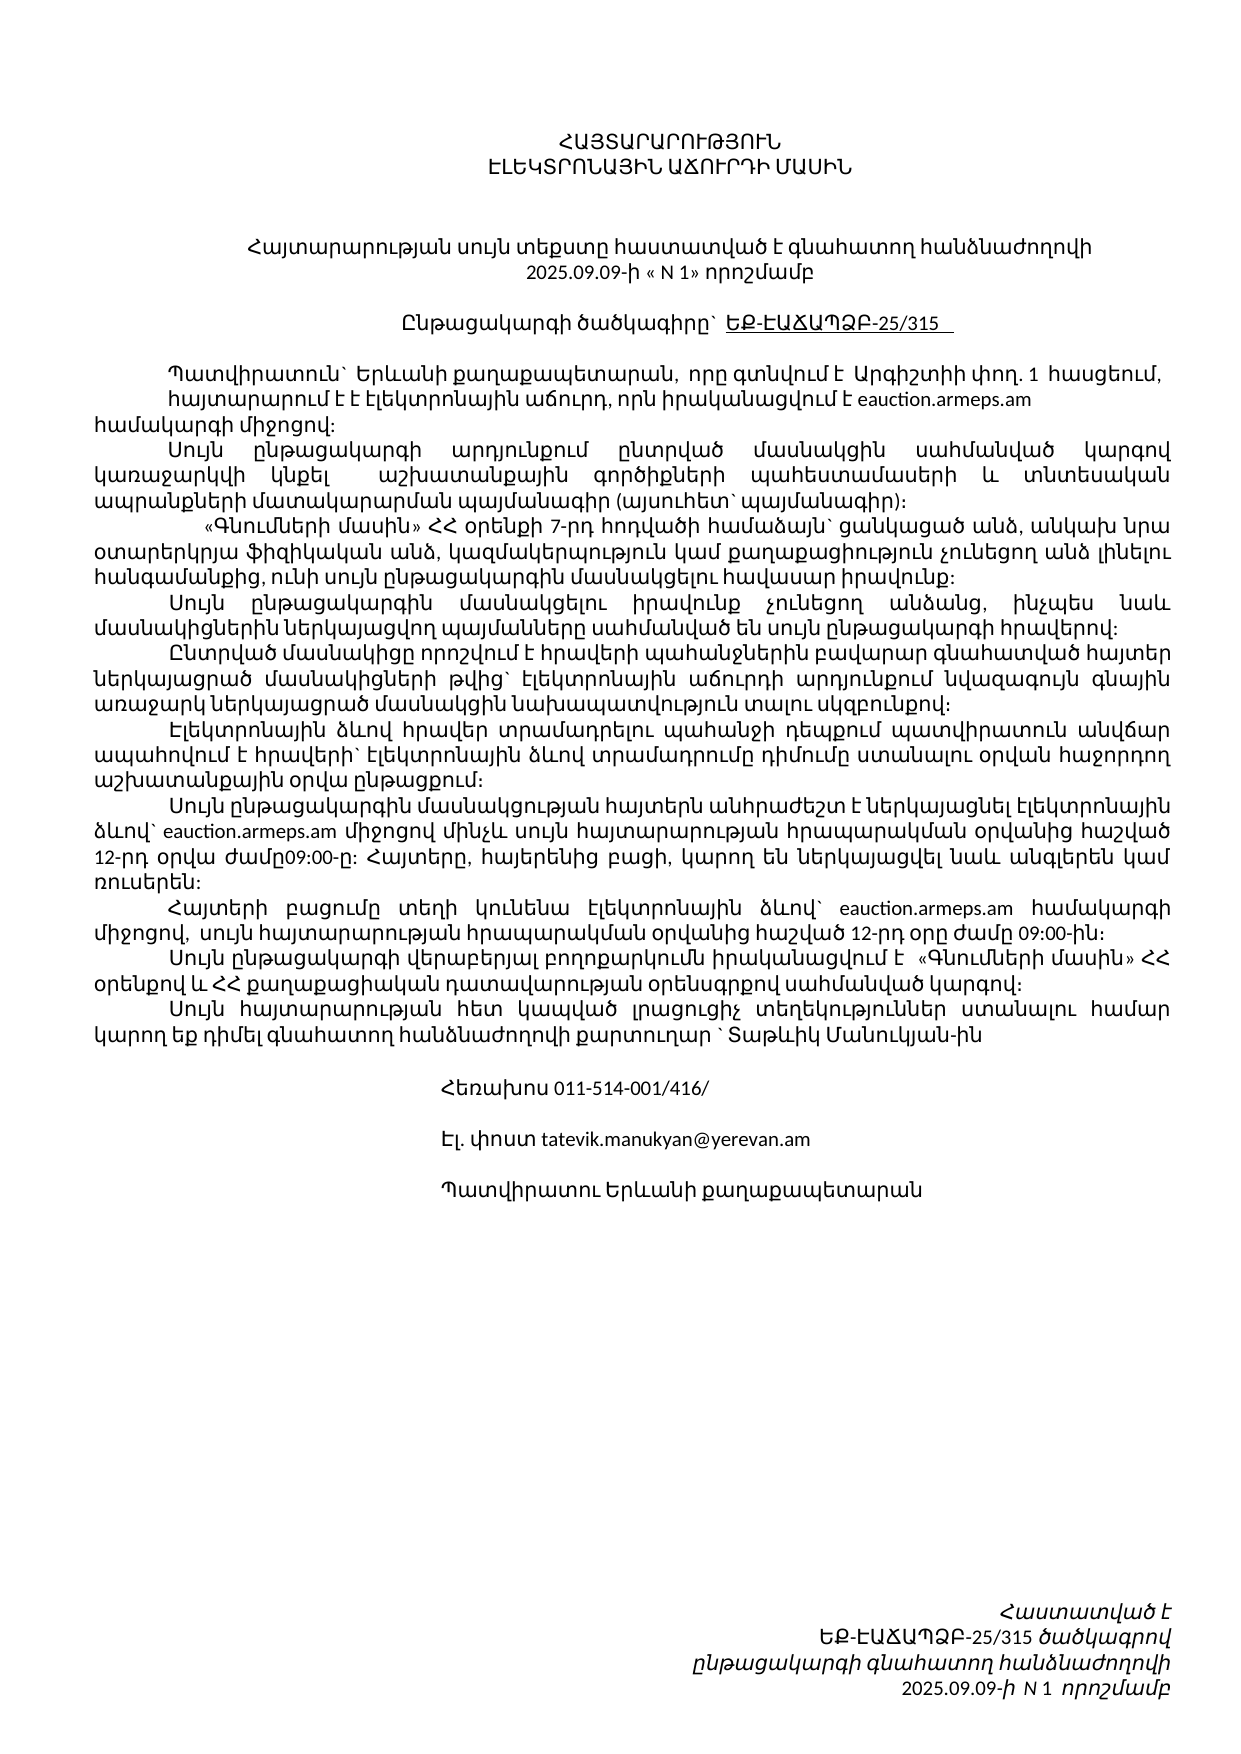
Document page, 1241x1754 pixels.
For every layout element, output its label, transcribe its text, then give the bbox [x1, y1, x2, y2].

text Ընտրված մասնակիցը որոշվում է հրավերի պահանջներին բավարար գնահատված հայտեր ներկայացրած մասնակիցների թվից` էլեկտրոնային աճուրդի արդյունքում նվազագույն գնային առաջարկ ներկայացրած մասնակցին նախապատվություն տալու սկզբունքով։ [94, 641, 1171, 717]
text ընթացակարգի գնահատող հանձնաժողովի [94, 1650, 1171, 1675]
text Պատվիրատուն` Երևանի քաղաքապետարան, որը գտնվում է Արգիշտիի փող. 1 հասցեում, [94, 361, 1171, 386]
text Էլեկտրոնային ձևով հրավեր տրամադրելու պահանջի դեպքում պատվիրատուն անվճար ապահովում է հրավերի` էլեկտրոնային ձևով տրամադրումը դիմումը ստանալու օրվան հաջորդող աշխատանքային օրվա ընթացքում։ [94, 717, 1171, 793]
text Սույն ընթացակարգի արդյունքում ընտրված մասնակցին սահմանված կարգով կառաջարկվի կնքել աշխատանքային գործիքների պահեստամասերի և տնտեսական ապրանքների մատակարարման պայմանագիր (այսուհետ` պայմանագիր)։ [94, 437, 1171, 513]
text 2025.09.09 -ի « N 1» որոշմամբ [94, 259, 1171, 285]
text հայտարարում է է էլեկտրոնային աճուրդ, որն իրականացվում է eauction.armeps.am համակարգի միջոցով: [94, 386, 1171, 437]
text Ընթացակարգի ծածկագիրը` ԵՔ-ԷԱՃԱՊՁԲ-25/315 [94, 310, 1171, 336]
text Սույն ընթացակարգի վերաբերյալ բողոքարկումն իրականացվում է «Գնումների մասին» ՀՀ օրենքով և ՀՀ քաղաքացիական դատավարության օրենսգրքով սահմանված կարգով։ [94, 946, 1171, 996]
text ԷԼԵԿՏՐՈՆԱՅԻՆ ԱՃՈՒՐԴԻ ՄԱՍԻՆ [94, 154, 1171, 180]
text Հայտերի բացումը տեղի կունենա էլեկտրոնային ձևով` eauction.armeps.am համակարգի միջոցով, սույն հայտարարության հրապարակման օրվանից հաշված 12-րդ օրը ժամը 09:00-ին։ [94, 895, 1171, 946]
text Հեռախոս 011-514-001/416/ [94, 1076, 1171, 1101]
text 2025.09.09 -ի N 1 որոշմամբ [94, 1675, 1171, 1701]
text Սույն հայտարարության հետ կապված լրացուցիչ տեղեկություններ ստանալու համար կարող եք դիմել գնահատող հանձնաժողովի քարտուղար ` Տաթևիկ Մանուկյան-ին [94, 996, 1171, 1047]
text «Գնումների մասին» ՀՀ օրենքի 7-րդ հոդվածի համաձայն` ցանկացած անձ, անկախ նրա օտարերկրյա ֆիզիկական անձ, կազմակերպություն կամ քաղաքացիություն չունեցող անձ լինելու հանգամանքից, ունի սույն ընթացակարգին մասնակցելու հավասար իրավունք: [94, 513, 1171, 590]
text Հաստատված է [94, 1599, 1171, 1624]
text ՀԱՅՏԱՐԱՐՈՒԹՅՈՒՆ [94, 129, 1171, 154]
text Պատվիրատու Երևանի քաղաքապետարան [94, 1177, 1171, 1203]
text ԵՔ-ԷԱՃԱՊՁԲ-25/315 ծածկագրով [94, 1624, 1171, 1650]
text Հայտարարության սույն տեքստը հաստատված է գնահատող հանձնաժողովի [94, 234, 1171, 259]
text Սույն ընթացակարգին մասնակցելու իրավունք չունեցող անձանց, ինչպես նաև մասնակիցներին ներկայացվող պայմանները սահմանված են սույն ընթացակարգի հրավերով: [94, 590, 1171, 641]
text Էլ. փոստ tatevik.manukyan@yerevan.am [94, 1126, 1171, 1152]
text Սույն ընթացակարգին մասնակցության հայտերն անհրաժեշտ է ներկայացնել էլեկտրոնային ձևով` eauction.armeps.am միջոցով մինչև սույն հայտարարության հրապարակման օրվանից հաշված 12-րդ օրվա ժամը09:00-ը: Հայտերը, հայերենից բացի, կարող են ներկայացվել նաև անգլերեն կամ ռուսերեն: [94, 793, 1171, 895]
